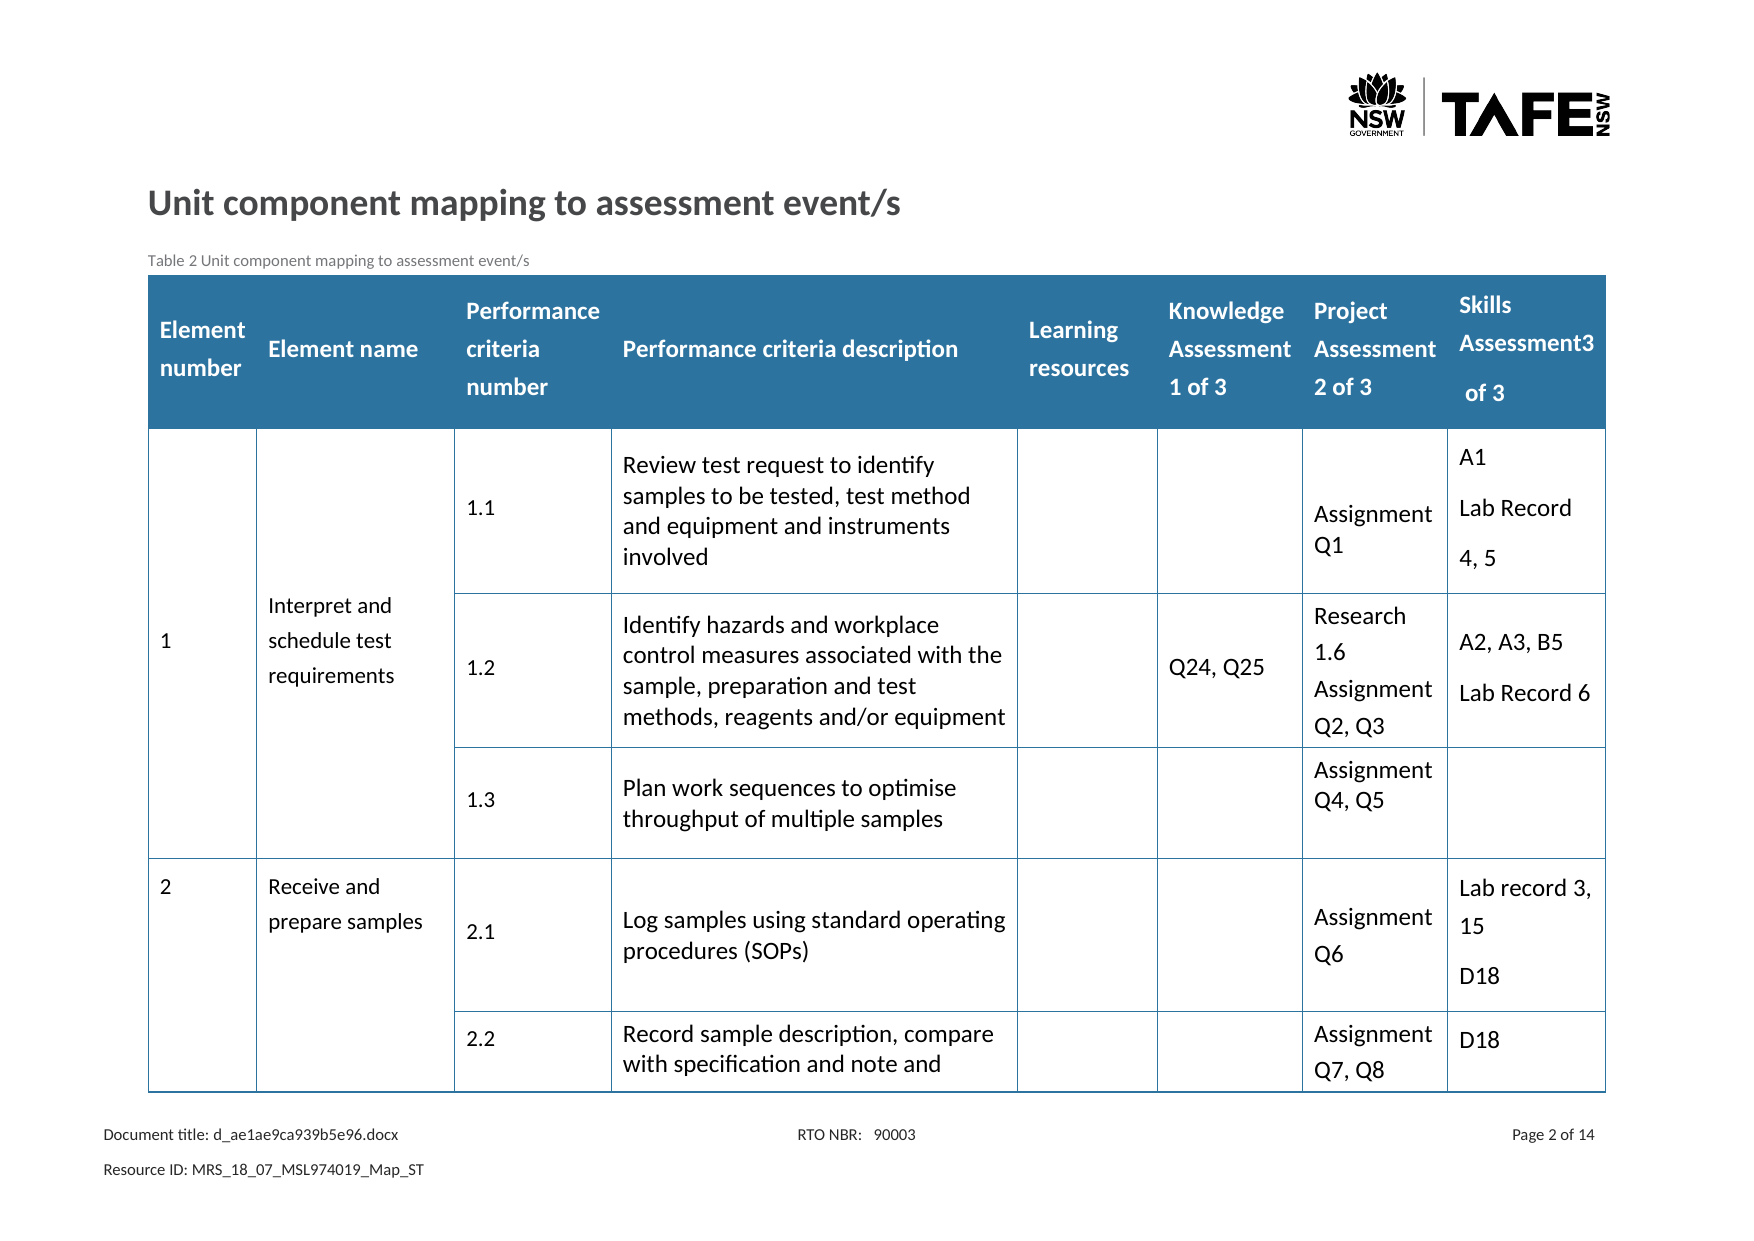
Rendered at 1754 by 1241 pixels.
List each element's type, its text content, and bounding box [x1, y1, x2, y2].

table_header Skills Assessment3 of 3 [1448, 276, 1605, 428]
table_cell 1.1 [455, 429, 611, 592]
table_cell [1158, 429, 1302, 592]
subtitle Unit component mapping to assessment event/s [148, 179, 1606, 225]
table_cell [1448, 748, 1605, 858]
table_cell A1 Lab Record 4, 5 [1448, 429, 1605, 592]
table_cell Assignment Q7, Q8 [1303, 1012, 1447, 1091]
table_cell [1018, 859, 1157, 1011]
table_cell Assignment Q4, Q5 [1303, 748, 1447, 858]
table_cell Assignment Q1 [1303, 429, 1447, 592]
table_cell Interpret and schedule test requirements [257, 429, 454, 858]
table_header Knowledge Assessment 1 of 3 [1158, 276, 1302, 428]
table_cell [1018, 748, 1157, 858]
table_cell Review test request to identify samples to be tested, test method and equipment and instruments involved [612, 429, 1017, 592]
table_header Performance criteria description [612, 276, 1017, 428]
table_cell 2.2 [455, 1012, 611, 1091]
table_cell Assignment Q6 [1303, 859, 1447, 1011]
table_cell Record sample description, compare with specification and note and report discrepancies [612, 1012, 1017, 1091]
table_header Learning resources [1018, 276, 1157, 428]
table_header Project Assessment 2 of 3 [1303, 276, 1447, 428]
table_cell Receive and prepare samples [257, 859, 454, 1091]
table_cell [1018, 594, 1157, 747]
table_cell Plan work sequences to optimise throughput of multiple samples [612, 748, 1017, 858]
table_cell [1158, 859, 1302, 1011]
table_cell 1 [149, 429, 256, 858]
table_cell Identify hazards and workplace control measures associated with the sample, preparation and test methods, reagents and/or equipment [612, 594, 1017, 747]
table_cell Log samples using standard operating procedures (SOPs) [612, 859, 1017, 1011]
table_cell D18 Lab Record 3 [1448, 1012, 1605, 1091]
table_cell 1.3 [455, 748, 611, 858]
table_header Element name [257, 276, 454, 428]
table_cell Research 1.6 Assignment Q2, Q3 [1303, 594, 1447, 747]
text Table 2 Unit component mapping to assessment event/s [148, 250, 1606, 270]
table_cell [1158, 1012, 1302, 1091]
table_cell [1018, 1012, 1157, 1091]
table_cell 2.1 [455, 859, 611, 1011]
table_cell 1.2 [455, 594, 611, 747]
table_cell [1158, 748, 1302, 858]
table_header Performance criteria number [455, 276, 611, 428]
table_cell 2 [149, 859, 256, 1091]
table_cell [1018, 429, 1157, 592]
table_cell A2, A3, B5 Lab Record 6 [1448, 594, 1605, 747]
table_cell Q24, Q25 [1158, 594, 1302, 747]
table_cell Lab record 3, 15 D18 [1448, 859, 1605, 1011]
picture [1348, 71, 1610, 137]
table_header Element number [149, 276, 256, 428]
